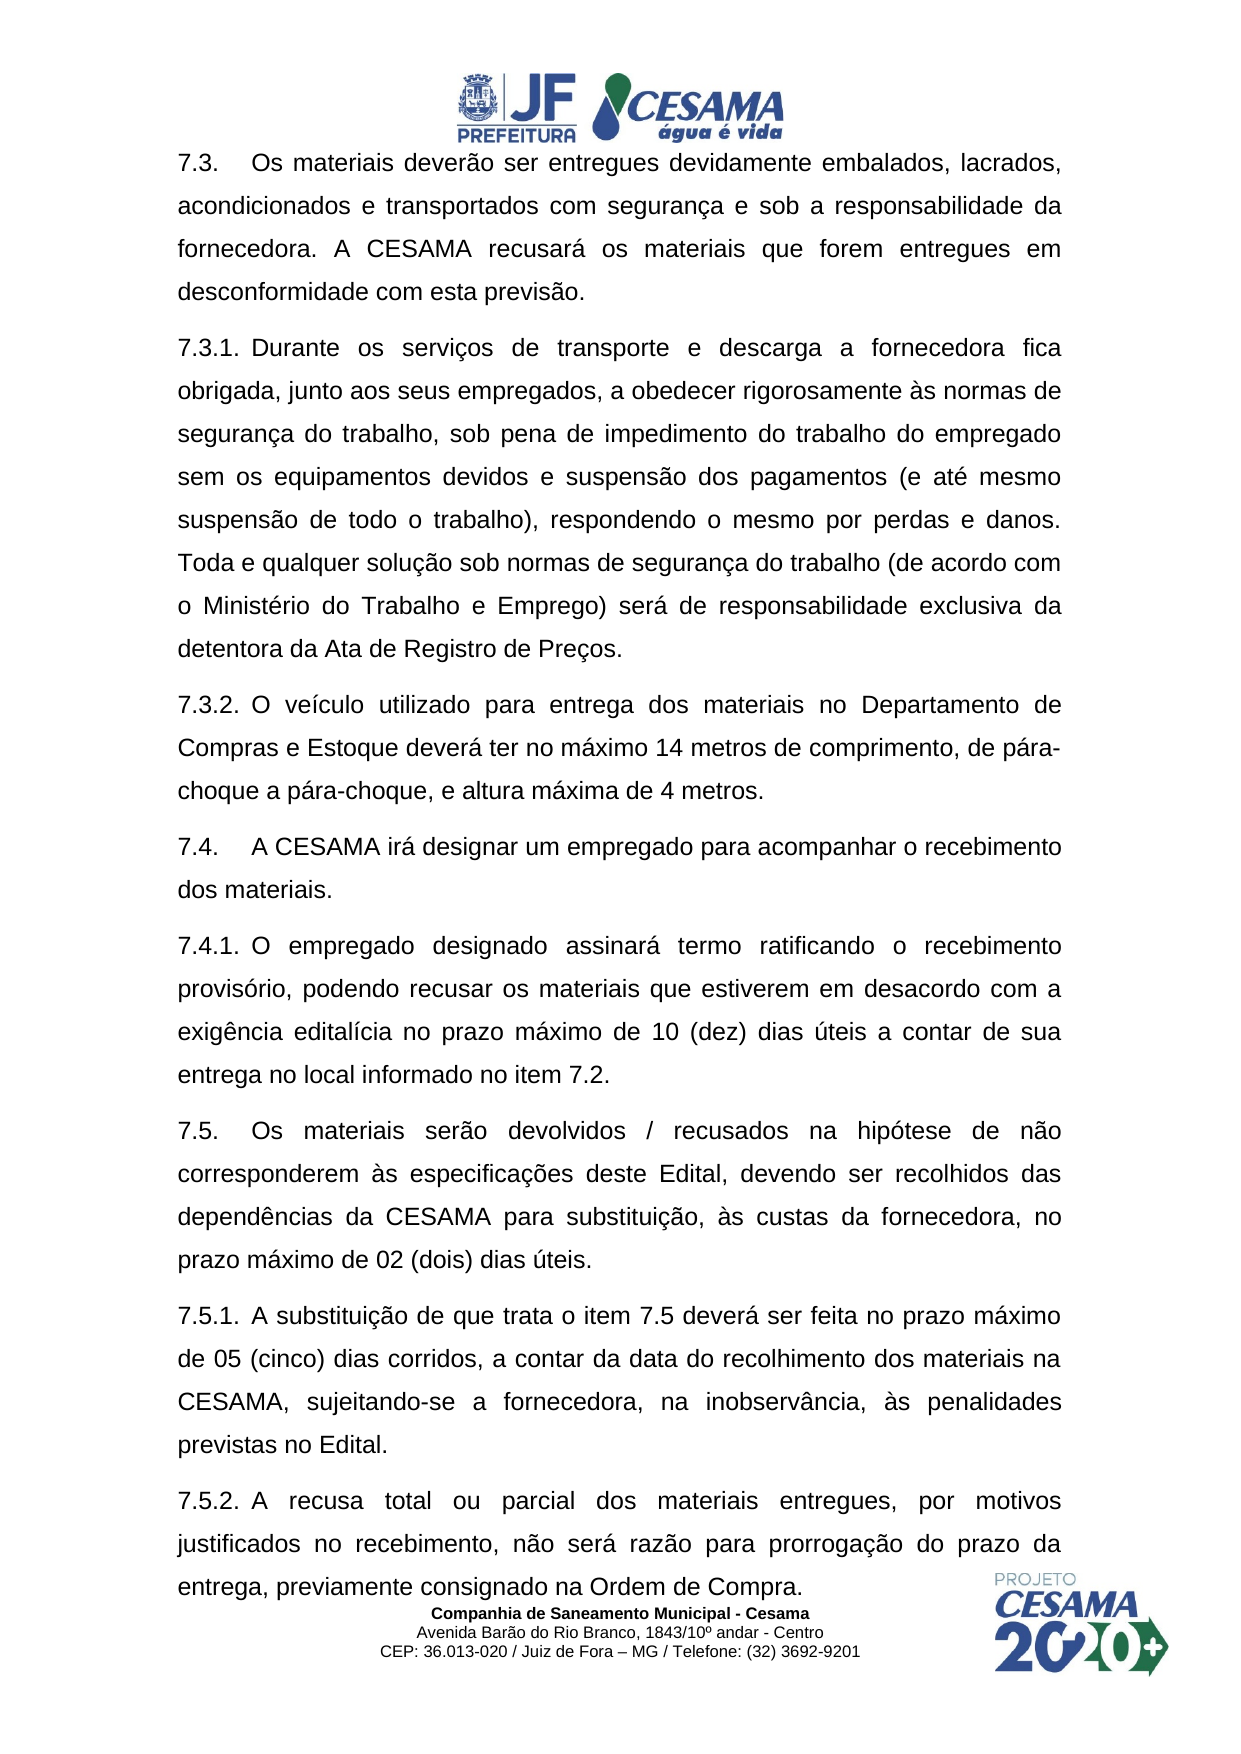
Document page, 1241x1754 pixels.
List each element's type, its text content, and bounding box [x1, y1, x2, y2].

picture [995, 1573, 1169, 1677]
list A recusa total ou parcial dos materiais entregues, por motivos justificados no recebimento, não será razão para prorrogação do prazo da entrega, previamente consignado na Ordem de Compra. [177, 1486, 1063, 1601]
list O veículo utilizado para entrega dos materiais no Departamento de Compras e Estoque deverá ter no máximo 14 metros de comprimento, de pára-choque a pára-choque, e altura máxima de 4 metros. [177, 690, 1063, 805]
list A CESAMA irá designar um empregado para acompanhar o recebimento dos materiais. [177, 832, 1063, 904]
picture [456, 73, 784, 143]
list Os materiais deverão ser entregues devidamente embalados, lacrados, acondicionados e transportados com segurança e sob a responsabilidade da fornecedora. A CESAMA recusará os materiais que forem entregues em desconformidade com esta previsão. [177, 148, 1063, 306]
list A substituição de que trata o item 7.5 deverá ser feita no prazo máximo de 05 (cinco) dias corridos, a contar da data do recolhimento dos materiais na CESAMA, sujeitando-se a fornecedora, na inobservância, às penalidades previstas no Edital. [177, 1301, 1063, 1459]
list O empregado designado assinará termo ratificando o recebimento provisório, podendo recusar os materiais que estiverem em desacordo com a exigência editalícia no prazo máximo de 10 (dez) dias úteis a contar de sua entrega no local informado no item 7.2. [177, 931, 1063, 1089]
list Os materiais serão devolvidos / recusados na hipótese de não corresponderem às especificações deste Edital, devendo ser recolhidos das dependências da CESAMA para substituição, às custas da fornecedora, no prazo máximo de 02 (dois) dias úteis. [177, 1116, 1063, 1274]
list Durante os serviços de transporte e descarga a fornecedora fica obrigada, junto aos seus empregados, a obedecer rigorosamente às normas de segurança do trabalho, sob pena de impedimento do trabalho do empregado sem os equipamentos devidos e suspensão dos pagamentos (e até mesmo suspensão de todo o trabalho), respondendo o mesmo por perdas e danos. Toda e qualquer solução sob normas de segurança do trabalho (de acordo com o Ministério do Trabalho e Emprego) será de responsabilidade exclusiva da detentora da Ata de Registro de Preços. [177, 333, 1063, 663]
